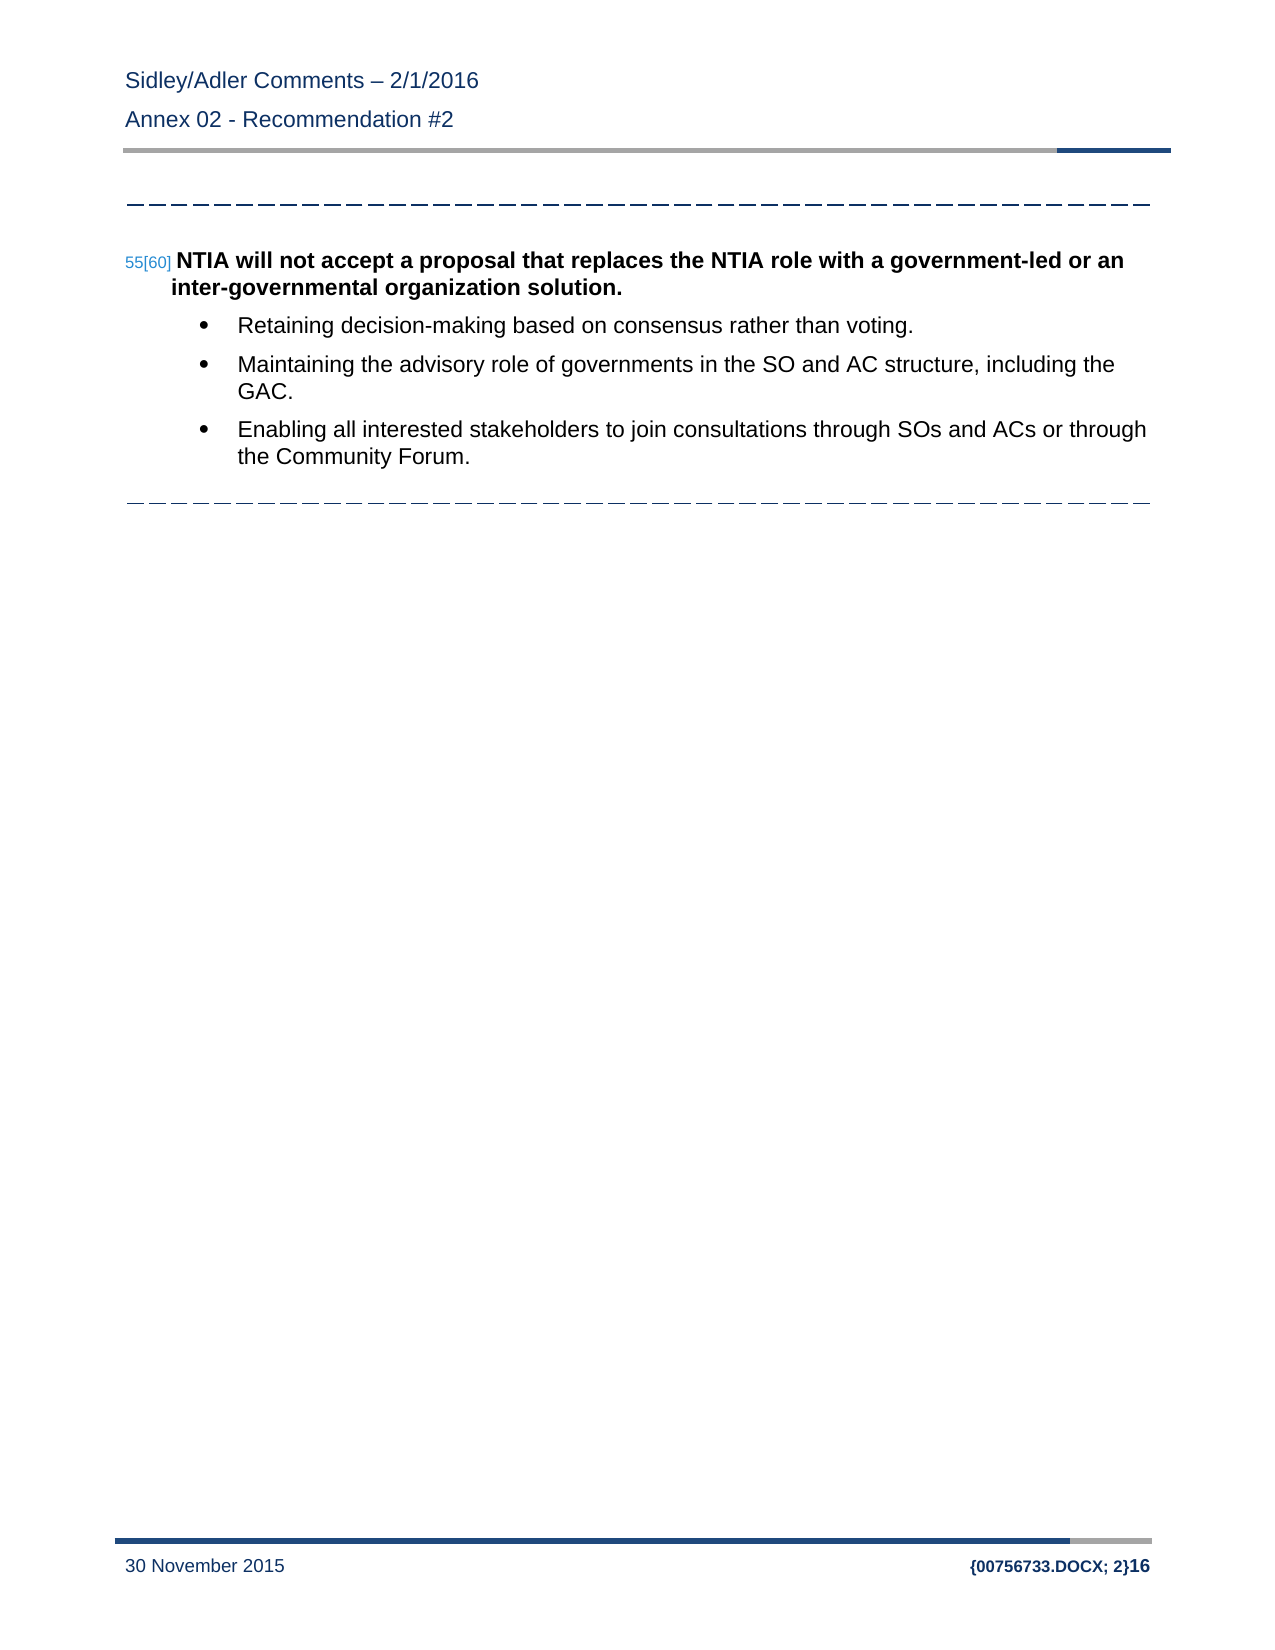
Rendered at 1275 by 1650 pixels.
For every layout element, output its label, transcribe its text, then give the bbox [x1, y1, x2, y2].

text NTIA will not accept a proposal that replaces the NTIA role with a government-led or an inter-governmental organization solution. [125, 247, 1150, 300]
list Retaining decision-making based on consensus rather than voting. [200, 312, 1150, 339]
list Enabling all interested stakeholders to join consultations through SOs and ACs or through the Community Forum. [200, 416, 1150, 469]
list Maintaining the advisory role of governments in the SO and AC structure, including the GAC. [200, 351, 1150, 404]
